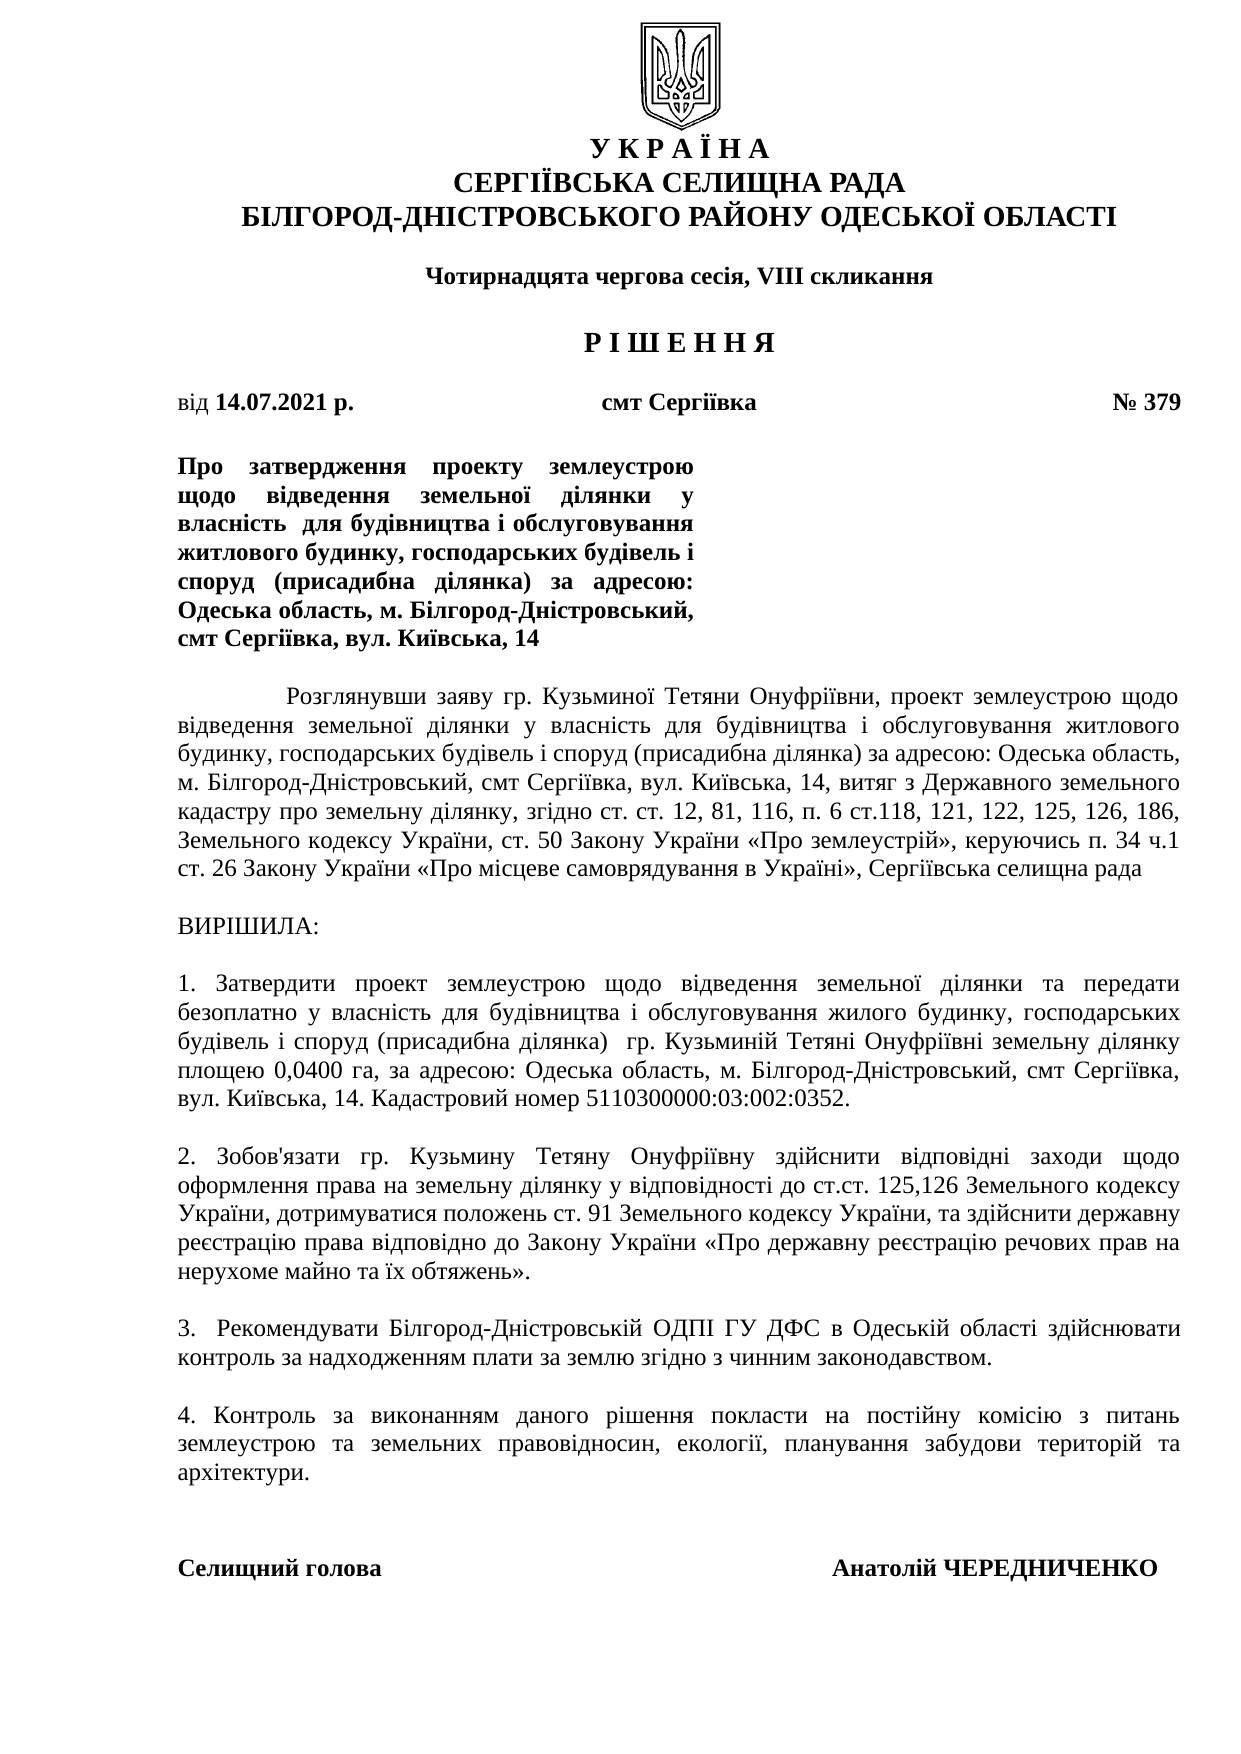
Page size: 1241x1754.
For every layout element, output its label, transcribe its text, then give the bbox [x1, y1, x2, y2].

text Про затвердження проекту землеустрою щодо відведення земельної ділянки у власність для будівництва і обслуговування житлового будинку, господарських будівель і споруд (присадибна ділянка) за адресою: Одеська область, м. Білгород-Дністровський, смт Сергіївка, вул. Київська, 14 [177, 451, 694, 652]
text смт Сергіївка [536, 387, 822, 416]
text 4. Контроль за виконанням даного рішення покласти на постійну комісію з питань землеустрою та земельних правовідносин, екології, планування забудови територій та архітектури. [177, 1400, 1181, 1486]
text 1. Затвердити проект землеустрою щодо відведення земельної ділянки та передати безоплатно у власність для будівництва і обслуговування жилого будинку, господарських будівель і споруд (присадибна ділянка) гр. Кузьминій Тетяні Онуфріївні земельну ділянку площею 0,0400 га, за адресою: Одеська область, м. Білгород-Дністровський, смт Сергіївка, вул. Київська, 14. Кадастровий номер 5110300000:03:002:0352. [177, 968, 1181, 1112]
text від 14.07.2021 р. [177, 387, 463, 416]
text Селищний голова Анатолій ЧЕРЕДНИЧЕНКО [177, 1553, 1181, 1582]
text 2. Зобов'язати гр. Кузьмину Тетяну Онуфріївну здійснити відповідні заходи щодо оформлення права на земельну ділянку у відповідності до ст.ст. 125,126 Земельного кодексу України, дотримуватися положень ст. 91 Земельного кодексу України, та здійснити державну реєстрацію права відповідно до Закону України «Про державну реєстрацію речових прав на нерухоме майно та їх обтяжень». [177, 1141, 1181, 1285]
picture [633, 14, 725, 132]
text ВИРІШИЛА: [177, 911, 1181, 940]
text Розглянувши заяву гр. Кузьминої Тетяни Онуфріївни, проект землеустрою щодо відведення земельної ділянки у власність для будівництва і обслуговування житлового будинку, господарських будівель і споруд (присадибна ділянка) за адресою: Одеська область, м. Білгород-Дністровський, смт Сергіївка, вул. Київська, 14, витяг з Державного земельного кадастру про земельну ділянку, згідно ст. ст. 12, 81, 116, п. 6 ст.118, 121, 122, 125, 126, 186, Земельного кодексу України, ст. 50 Закону України «Про землеустрій», керуючись п. 34 ч.1 ст. 26 Закону України «Про місцеве самоврядування в Україні», Сергіївська селищна рада [177, 681, 1181, 882]
text 3. Рекомендувати Білгород-Дністровській ОДПІ ГУ ДФС в Одеській області здійснювати контроль за надходженням плати за землю згідно з чинним законодавством. [177, 1313, 1181, 1371]
text № 379 [896, 387, 1181, 416]
